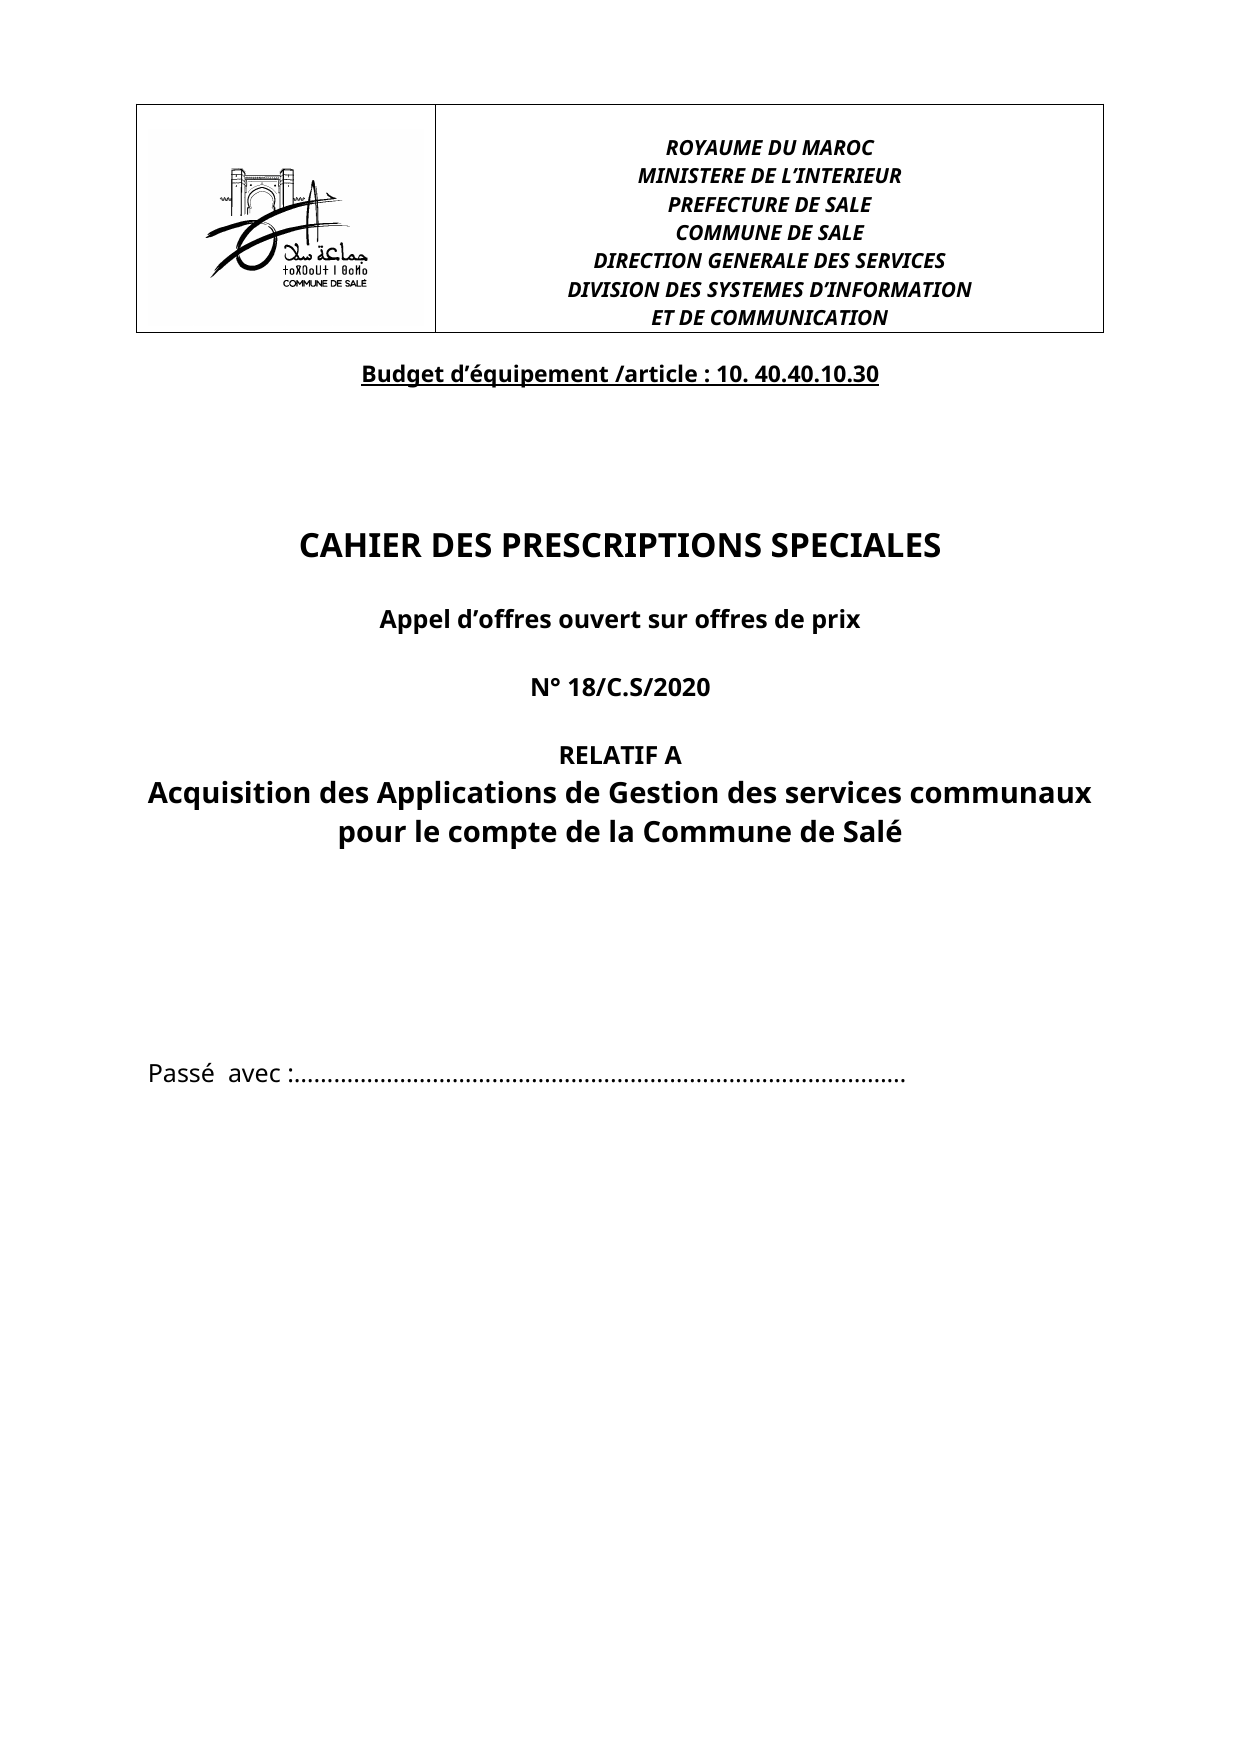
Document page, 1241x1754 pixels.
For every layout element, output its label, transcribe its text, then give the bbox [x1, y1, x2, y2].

table_header ROYAUME DU MAROC MINISTERE DE L’INTERIEUR PREFECTURE DE SALE COMMUNE DE SALE DIRECTION GENERALE DES SERVICES DIVISION DES SYSTEMES D’INFORMATION ET DE COMMUNICATION [436, 105, 1103, 332]
text CAHIER DES PRESCRIPTIONS SPECIALES [148, 522, 1093, 567]
text Budget d’équipement /article : 10. 40.40.10.30 [148, 358, 1093, 389]
text Acquisition des Applications de Gestion des services communaux pour le compte de la Commune de Salé [148, 772, 1093, 851]
text Appel d’offres ouvert sur offres de prix [148, 602, 1093, 636]
text relatif a [148, 738, 1093, 772]
table_header [137, 105, 435, 332]
text Passé avec :………………………………………………………………………………… [148, 1056, 1093, 1090]
text n° 18/C.S/2020 [148, 670, 1093, 704]
